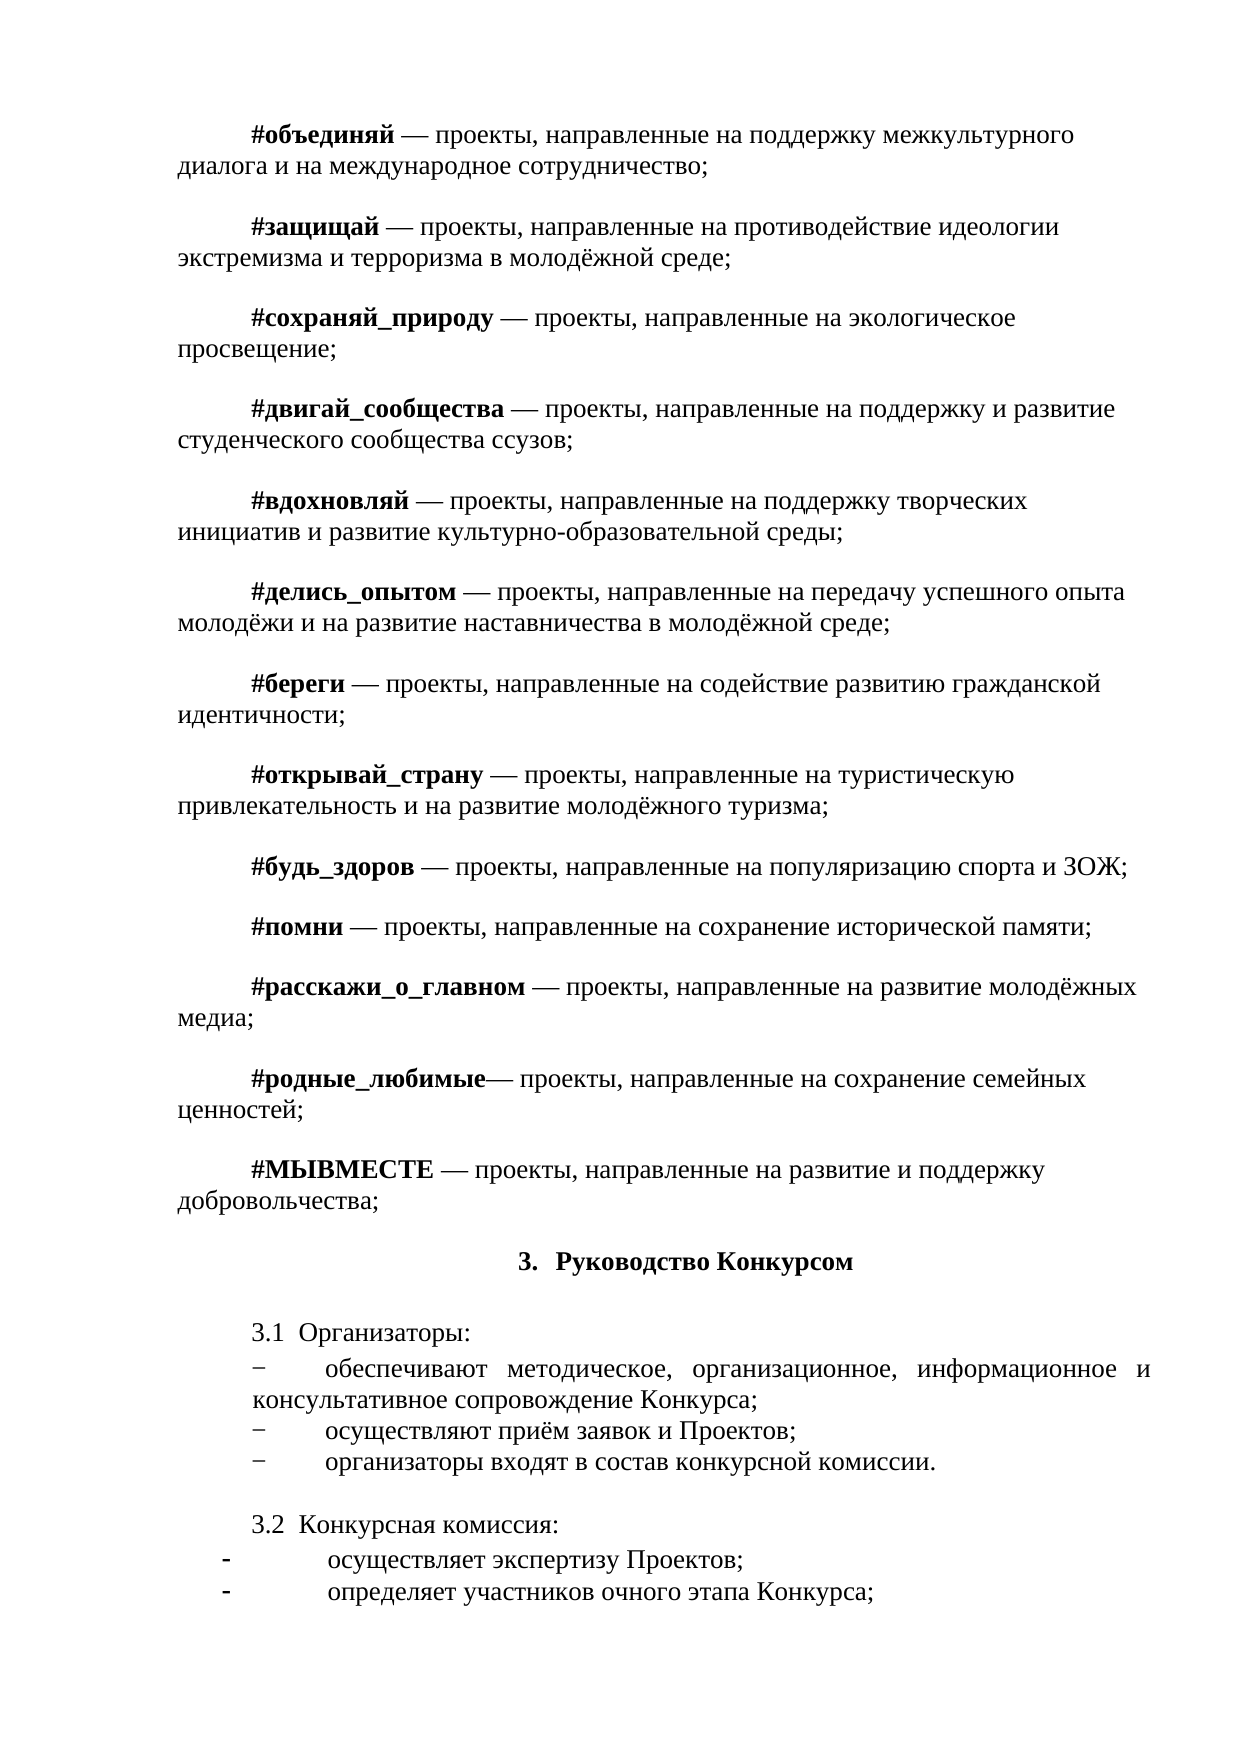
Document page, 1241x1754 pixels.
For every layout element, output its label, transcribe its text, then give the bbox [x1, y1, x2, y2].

list организаторы входят в состав конкурсной комиссии. [251, 1445, 1152, 1477]
text #защищай — проекты, направленные на противодействие идеологии экстремизма и терроризма в молодёжной среде; [177, 209, 1152, 272]
text #сохраняй_природу — проекты, направленные на экологическое просвещение; [177, 301, 1152, 363]
text #будь_здоров — проекты, направленные на популяризацию спорта и ЗОЖ; [177, 850, 1152, 881]
list обеспечивают методическое, организационное, информационное и консультативное сопровождение Конкурса; [251, 1352, 1152, 1414]
text #делись_опытом — проекты, направленные на передачу успешного опыта молодёжи и на развитие наставничества в молодёжной среде; [177, 575, 1152, 638]
list осуществляют приём заявок и Проектов; [251, 1414, 1152, 1445]
text #вдохновляй — проекты, направленные на поддержку творческих инициатив и развитие культурно-образовательной среды; [177, 484, 1152, 546]
list осуществляет экспертизу Проектов; [177, 1543, 1152, 1575]
text #расскажи_о_главном — проекты, направленные на развитие молодёжных медиа; [177, 970, 1152, 1033]
text #открывай_страну — проекты, направленные на туристическую привлекательность и на развитие молодёжного туризма; [177, 758, 1152, 821]
text 3.1 Организаторы: [177, 1316, 1152, 1347]
list Руководство Конкурсом [518, 1245, 1152, 1276]
text #объединяй — проекты, направленные на поддержку межкультурного диалога и на международное сотрудничество; [177, 118, 1152, 180]
text #родные_любимые— проекты, направленные на сохранение семейных ценностей; [177, 1062, 1152, 1124]
text #помни — проекты, направленные на сохранение исторической памяти; [177, 910, 1152, 941]
text #двигай_сообщества — проекты, направленные на поддержку и развитие студенческого сообщества ссузов; [177, 392, 1152, 455]
list определяет участников очного этапа Конкурса; [177, 1575, 1152, 1606]
text #береги — проекты, направленные на содействие развитию гражданской идентичности; [177, 667, 1152, 729]
text #МЫВМЕСТЕ — проекты, направленные на развитие и поддержку добровольчества; [177, 1153, 1152, 1216]
text 3.2 Конкурсная комиссия: [177, 1508, 1152, 1539]
